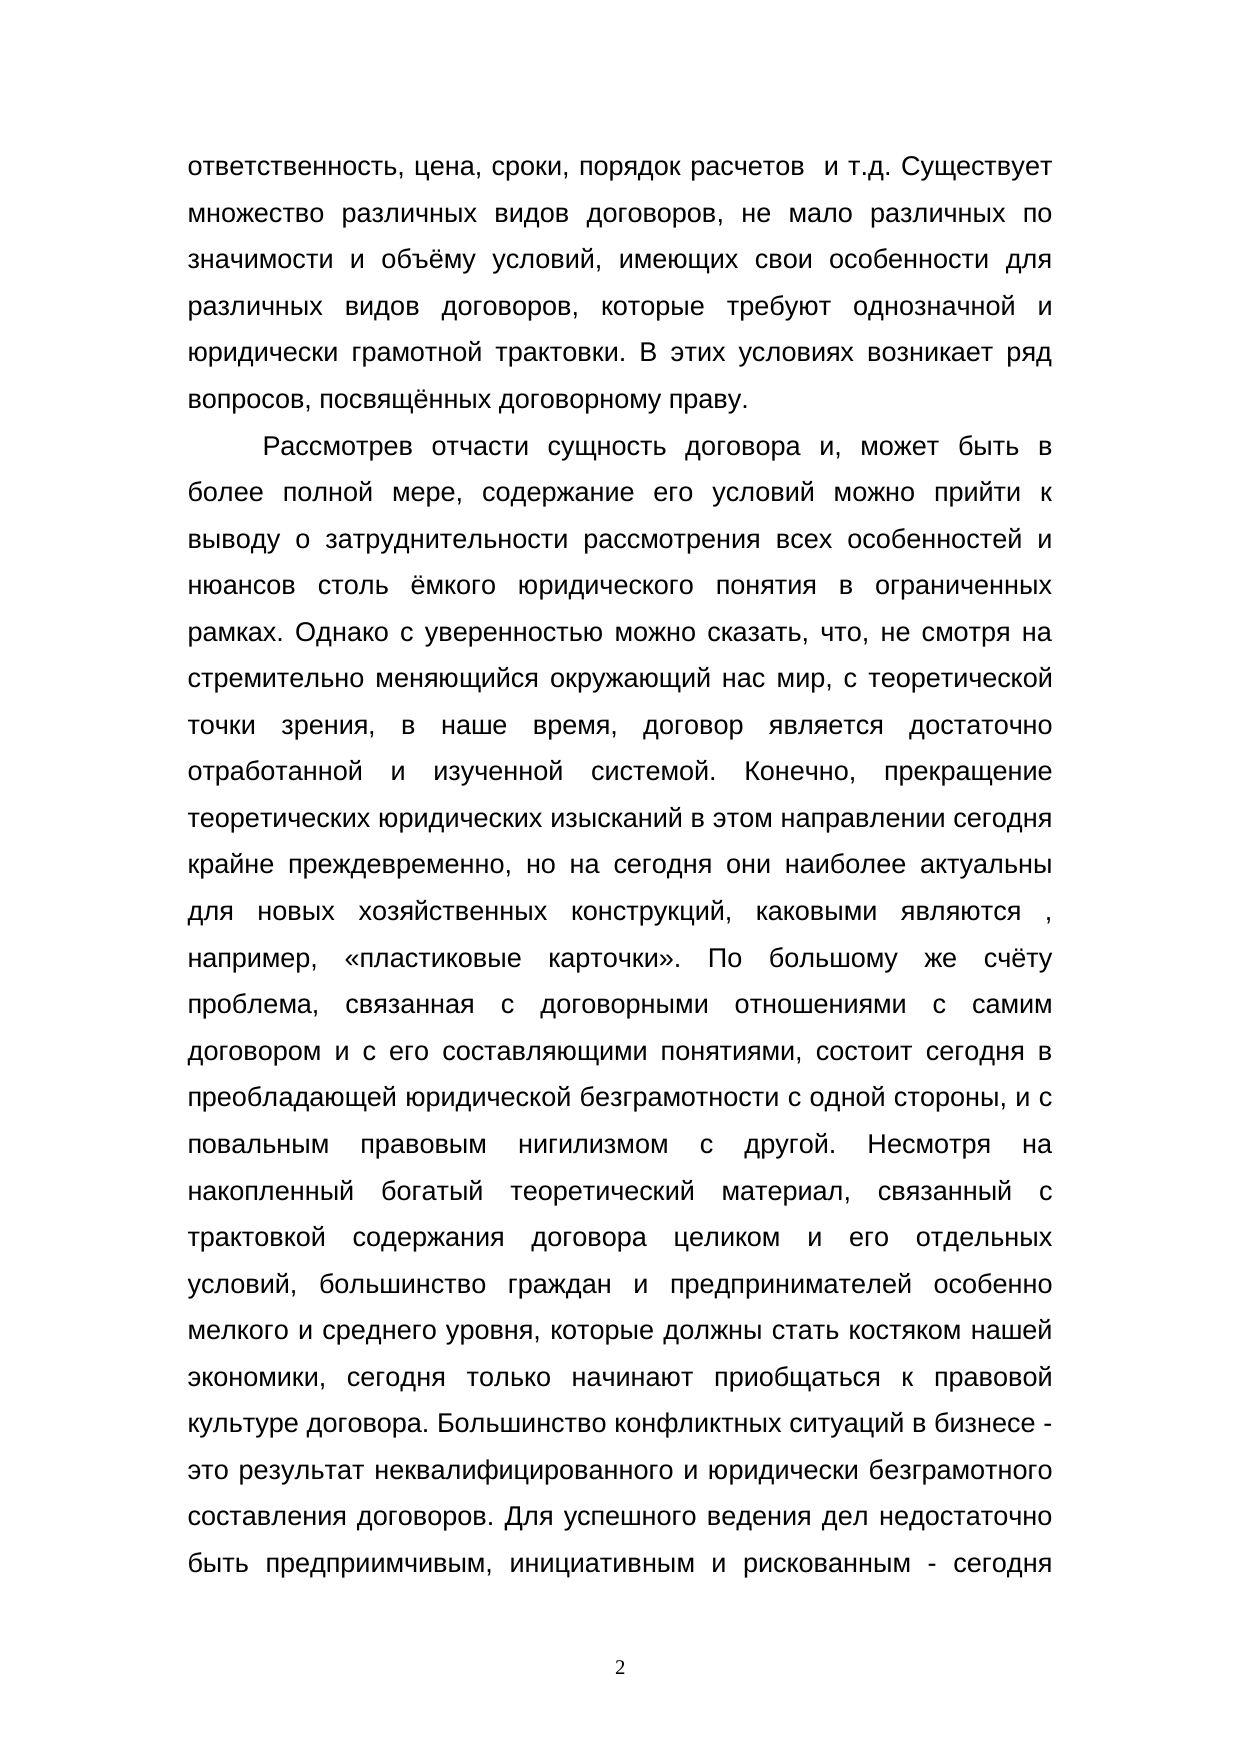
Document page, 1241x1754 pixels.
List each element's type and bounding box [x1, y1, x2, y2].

text [187, 150, 1053, 414]
text [187, 429, 1053, 1578]
